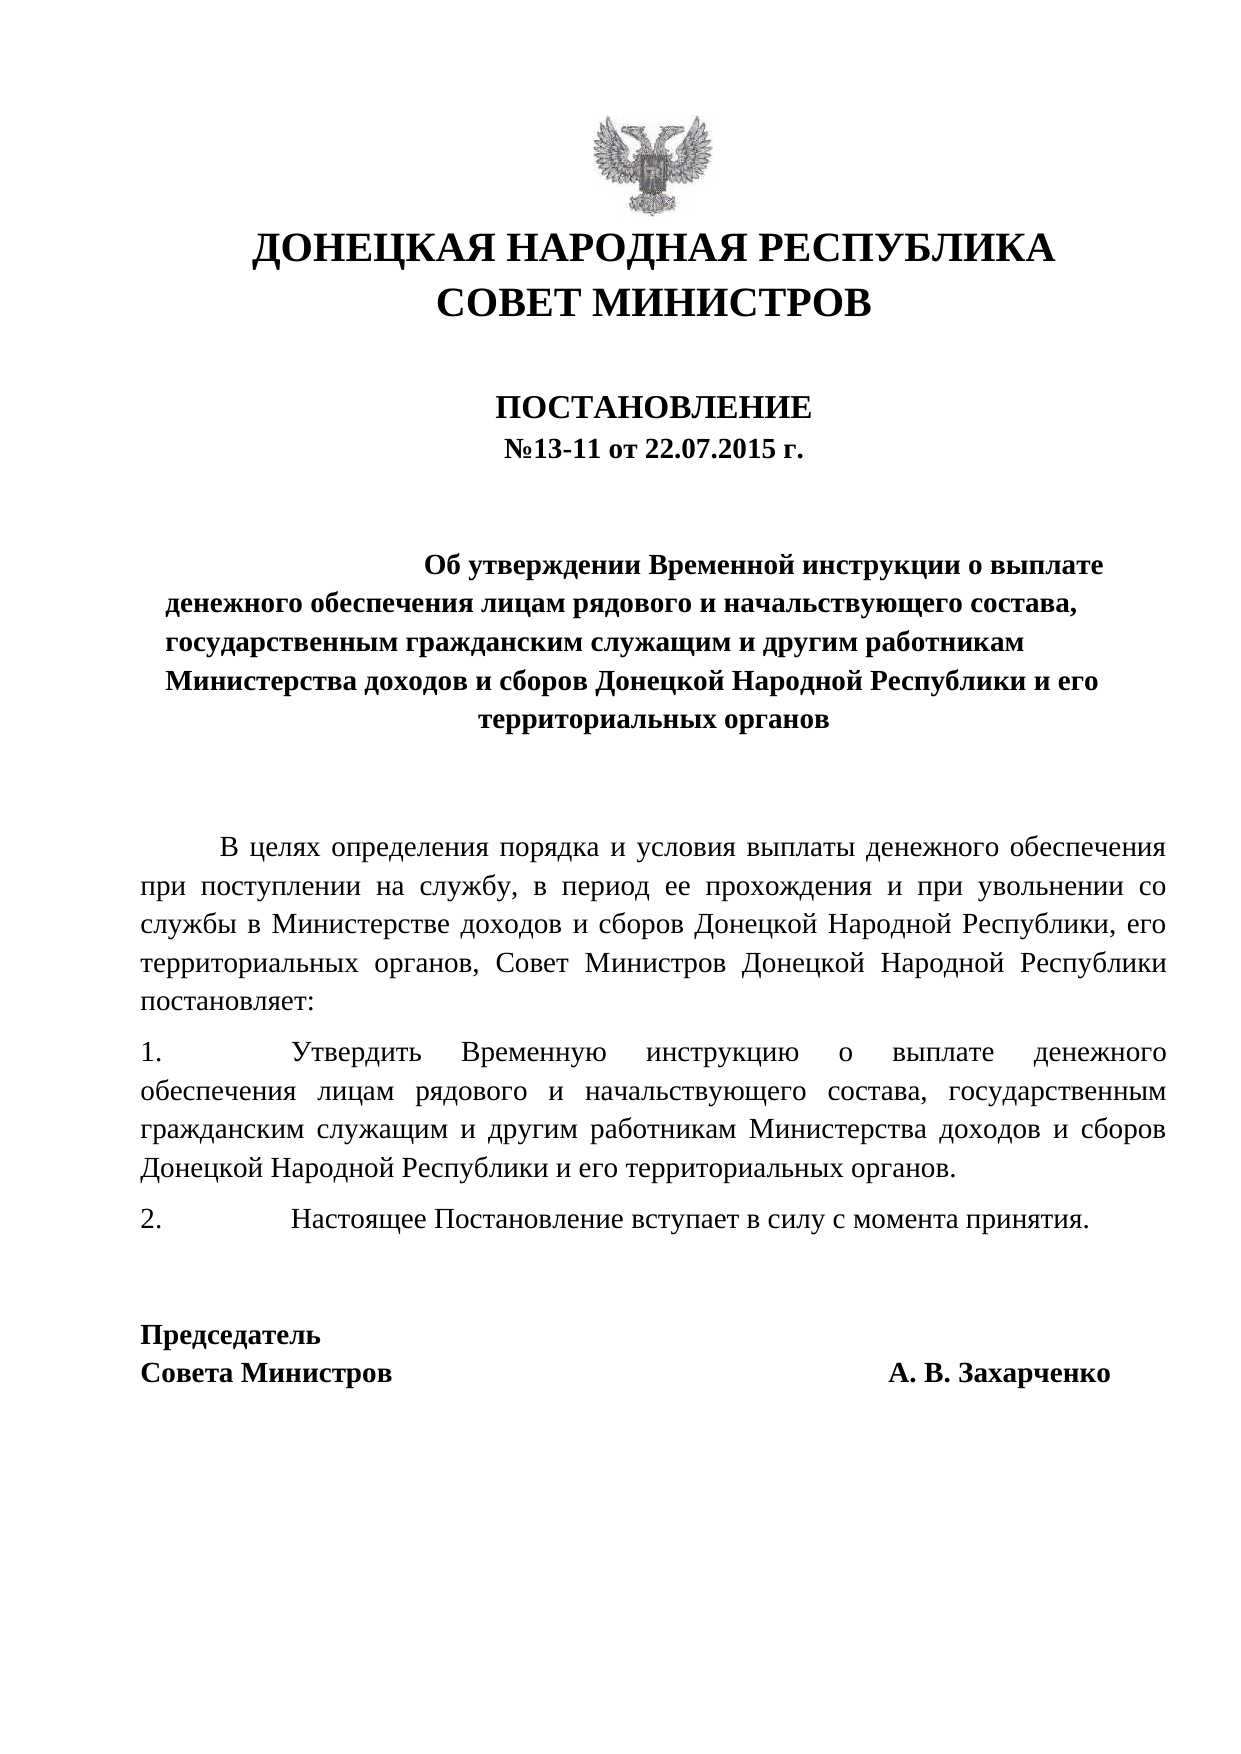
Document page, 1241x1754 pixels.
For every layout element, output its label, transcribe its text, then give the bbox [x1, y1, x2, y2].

text Об утверждении Временной инструкции о выплате денежного обеспечения лицам рядового и начальствующего состава, государственным гражданским служащим и другим работникам Министерства доходов и сборов Донецкой Народной Республики и его [165, 547, 1167, 696]
text территориальных органов [140, 701, 1167, 735]
text Председатель Совета Министров А. В. Захарченко [140, 1317, 1167, 1389]
list Утвердить Временную инструкцию о выплате денежного обеспечения лицам рядового и начальствующего состава, государственным гражданским служащим и другим работникам Министерства доходов и сборов Донецкой Народной Республики и его территориальных органов. [140, 1034, 1167, 1184]
text СОВЕТ МИНИСТРОВ [140, 277, 1167, 325]
list Настоящее Постановление вступает в силу с момента принятия. [140, 1201, 1167, 1235]
text ДОНЕЦКАЯ НАРОДНАЯ РЕСПУБЛИКА [140, 222, 1167, 270]
text В целях определения порядка и условия выплаты денежного обеспечения при поступлении на службу, в период ее прохождения и при увольнении со службы в Министерстве доходов и сборов Донецкой Народной Республики, его территориальных органов, Совет Министров Донецкой Народной Республики постановляет: [140, 829, 1167, 1017]
text ПОСТАНОВЛЕНИЕ [140, 387, 1167, 426]
picture [593, 115, 714, 217]
text №13-11 от 22.07.2015 г. [140, 431, 1167, 465]
